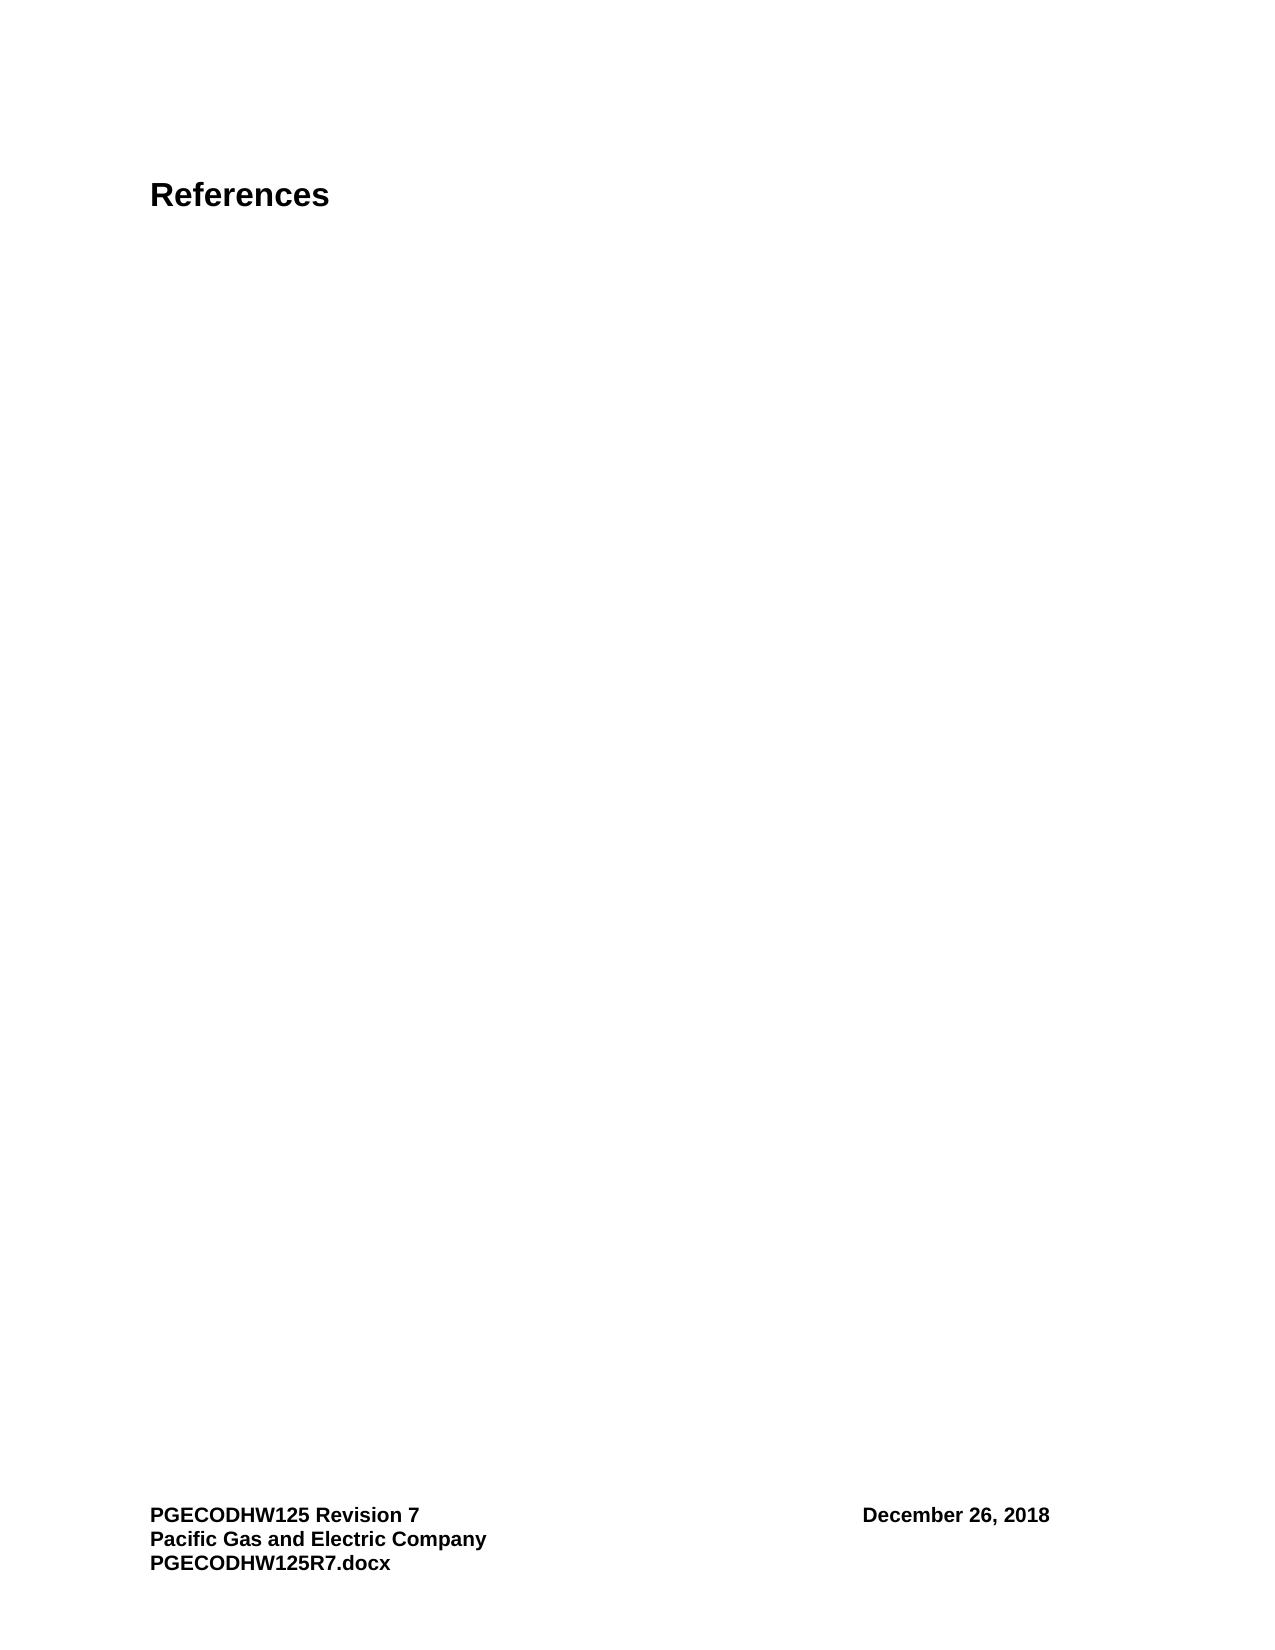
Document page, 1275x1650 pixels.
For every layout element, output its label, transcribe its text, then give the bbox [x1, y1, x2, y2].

subtitle References [150, 175, 1125, 213]
